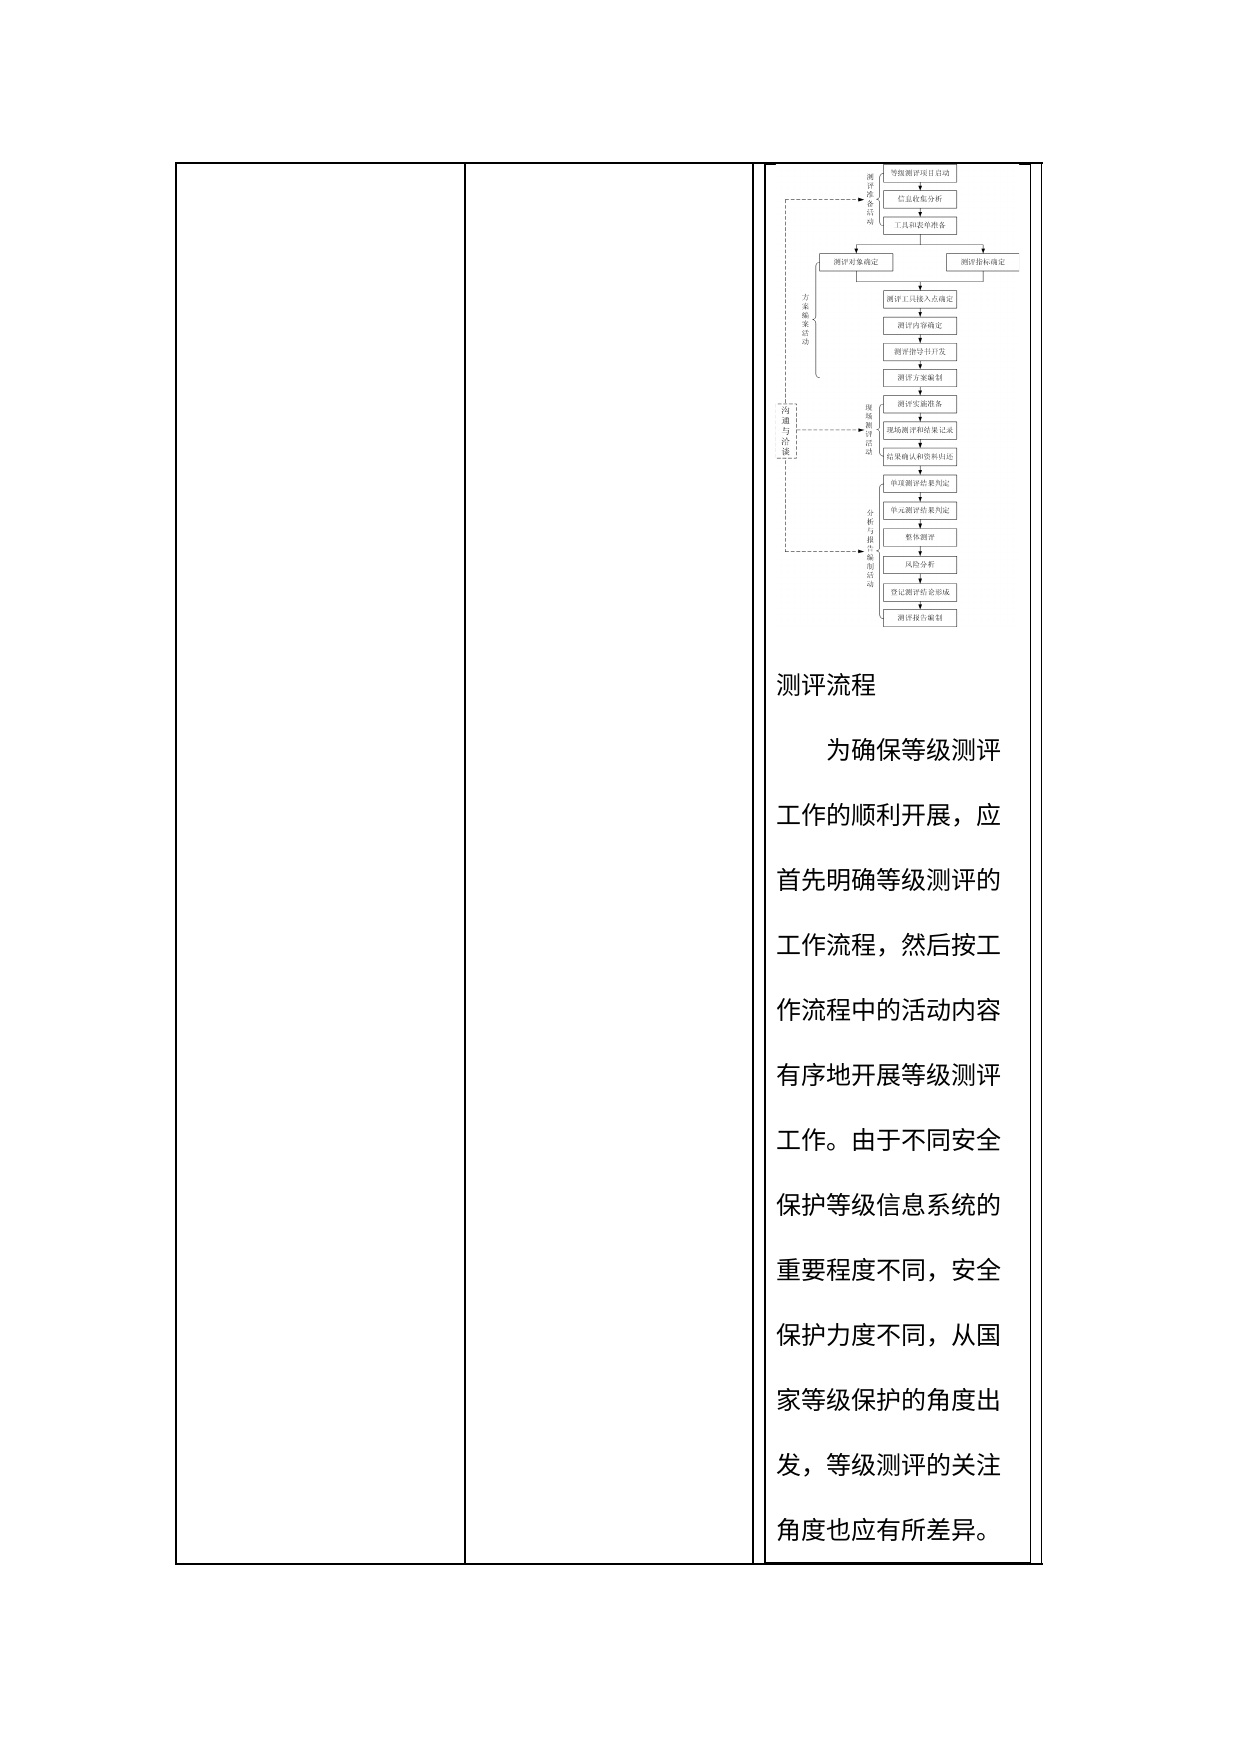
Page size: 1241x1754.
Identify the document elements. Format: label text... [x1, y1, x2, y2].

table_cell [754, 164, 764, 1563]
picture [775, 164, 1020, 627]
table_cell [1031, 164, 1041, 1563]
table_cell 1 [177, 164, 464, 1563]
table_cell [466, 164, 752, 1563]
table_cell [766, 165, 1030, 1562]
